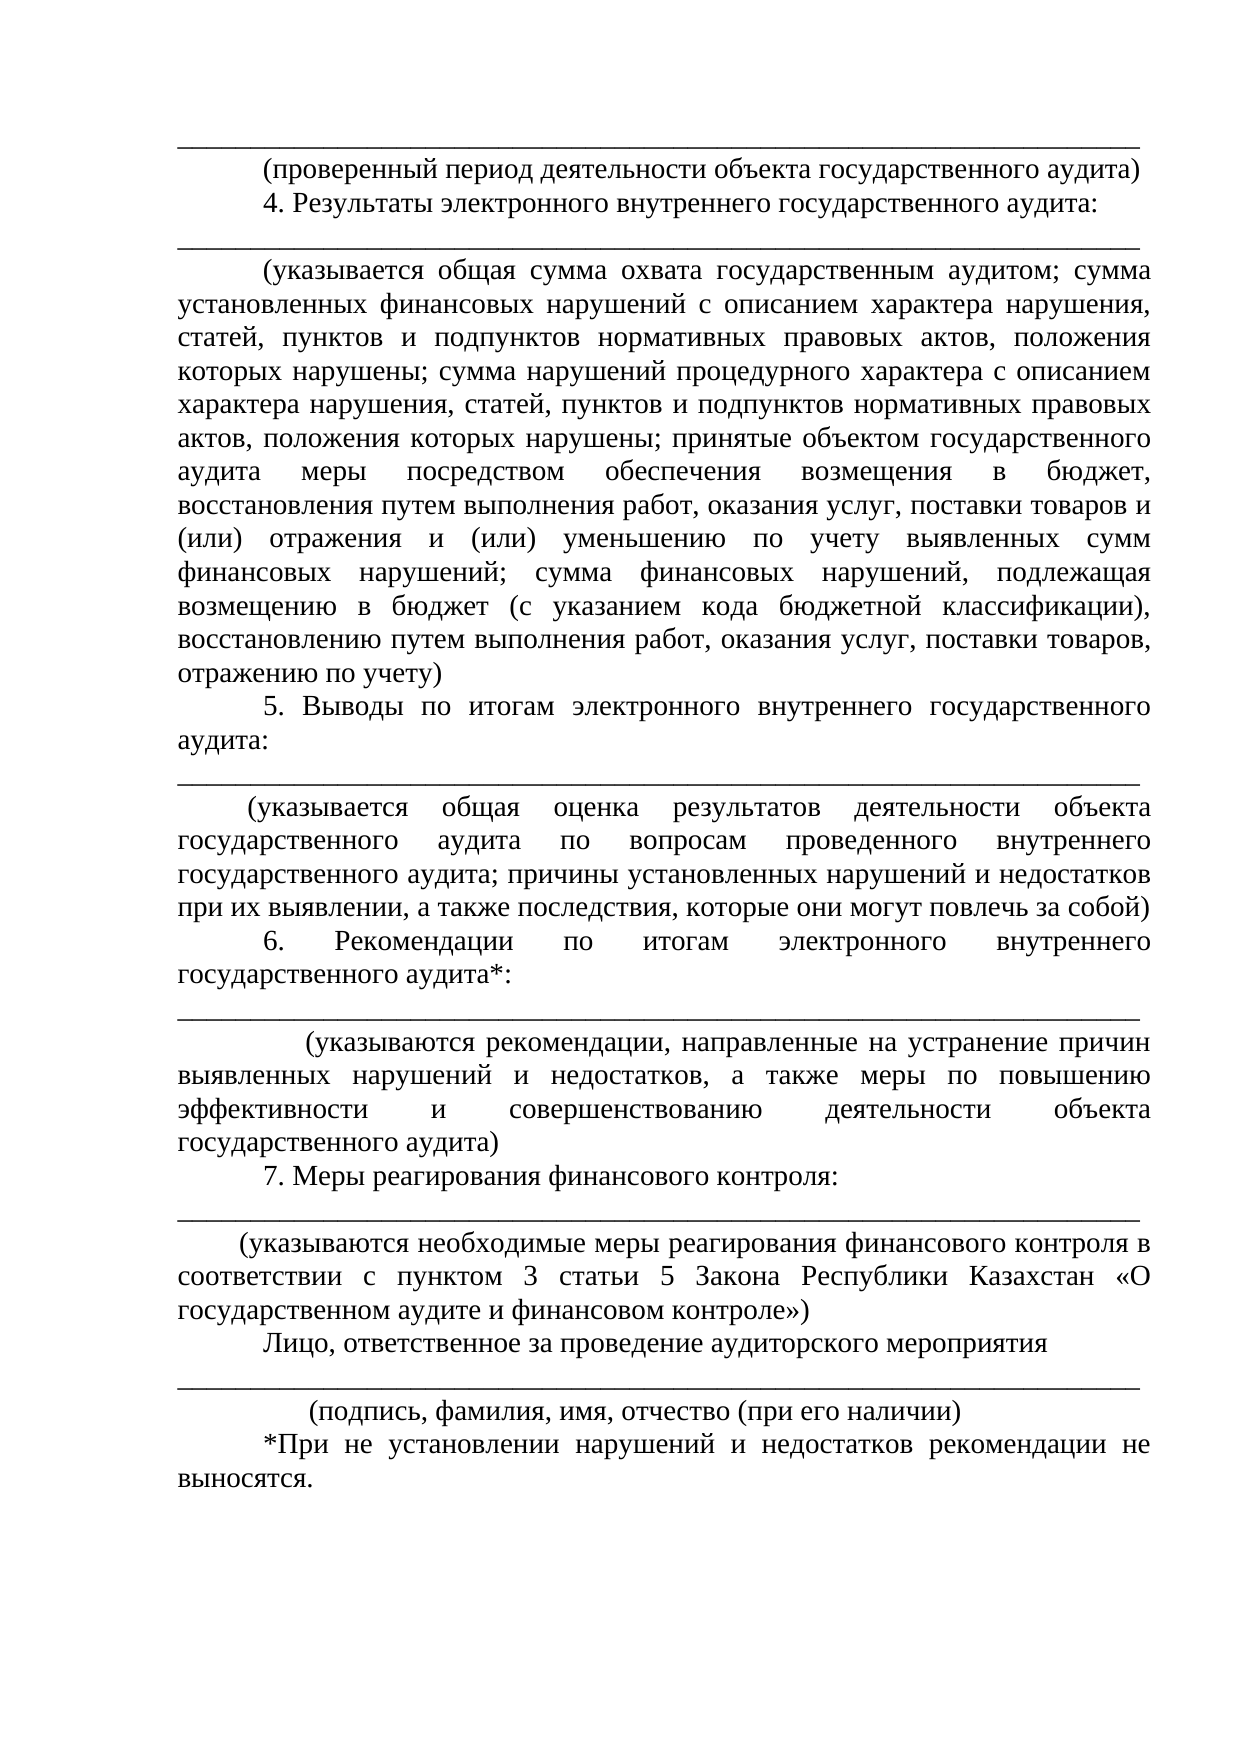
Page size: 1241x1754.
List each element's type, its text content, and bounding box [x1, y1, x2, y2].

text __________________________________________________________________ (проверенный период деятельности объекта государственного аудита) [177, 118, 1152, 185]
text 4. Результаты электронного внутреннего государственного аудита: [177, 185, 1152, 219]
text __________________________________________________________________ (подпись, фамилия, имя, отчество (при его наличии) [177, 1359, 1152, 1426]
text __________________________________________________________________ (указываются необходимые меры реагирования финансового контроля в соответствии с пунктом 3 статьи 5 Закона Республики Казахстан «О государственном аудите и финансовом контроле») [177, 1191, 1152, 1326]
text Лицо, ответственное за проведение аудиторского мероприятия [177, 1326, 1152, 1359]
text __________________________________________________________________ (указываются рекомендации, направленные на устранение причин выявленных нарушений и недостатков, а также меры по повышению эффективности и совершенствованию деятельности объекта государственного аудита) [177, 990, 1152, 1158]
text __________________________________________________________________ (указывается общая оценка результатов деятельности объекта государственного аудита по вопросам проведенного внутреннего государственного аудита; причины установленных нарушений и недостатков при их выявлении, а также последствия, которые они могут повлечь за собой) [177, 755, 1152, 923]
text __________________________________________________________________ (указывается общая сумма охвата государственным аудитом; сумма установленных финансовых нарушений с описанием характера нарушения, статей, пунктов и подпунктов нормативных правовых актов, положения которых нарушены; сумма нарушений процедурного характера с описанием характера нарушения, статей, пунктов и подпунктов нормативных правовых актов, положения которых нарушены; принятые объектом государственного аудита меры посредством обеспечения возмещения в бюджет, восстановления путем выполнения работ, оказания услуг, поставки товаров и (или) отражения и (или) уменьшению по учету выявленных сумм финансовых нарушений; сумма финансовых нарушений, подлежащая возмещению в бюджет (с указанием кода бюджетной классификации), восстановлению путем выполнения работ, оказания услуг, поставки товаров, отражению по учету) [177, 219, 1152, 688]
subtitle *При не установлении нарушений и недостатков рекомендации не выносятся. [177, 1426, 1152, 1493]
text 6. Рекомендации по итогам электронного внутреннего государственного аудита*: [177, 923, 1152, 990]
text 5. Выводы по итогам электронного внутреннего государственного аудита: [177, 688, 1152, 755]
text 7. Меры реагирования финансового контроля: [177, 1158, 1152, 1191]
